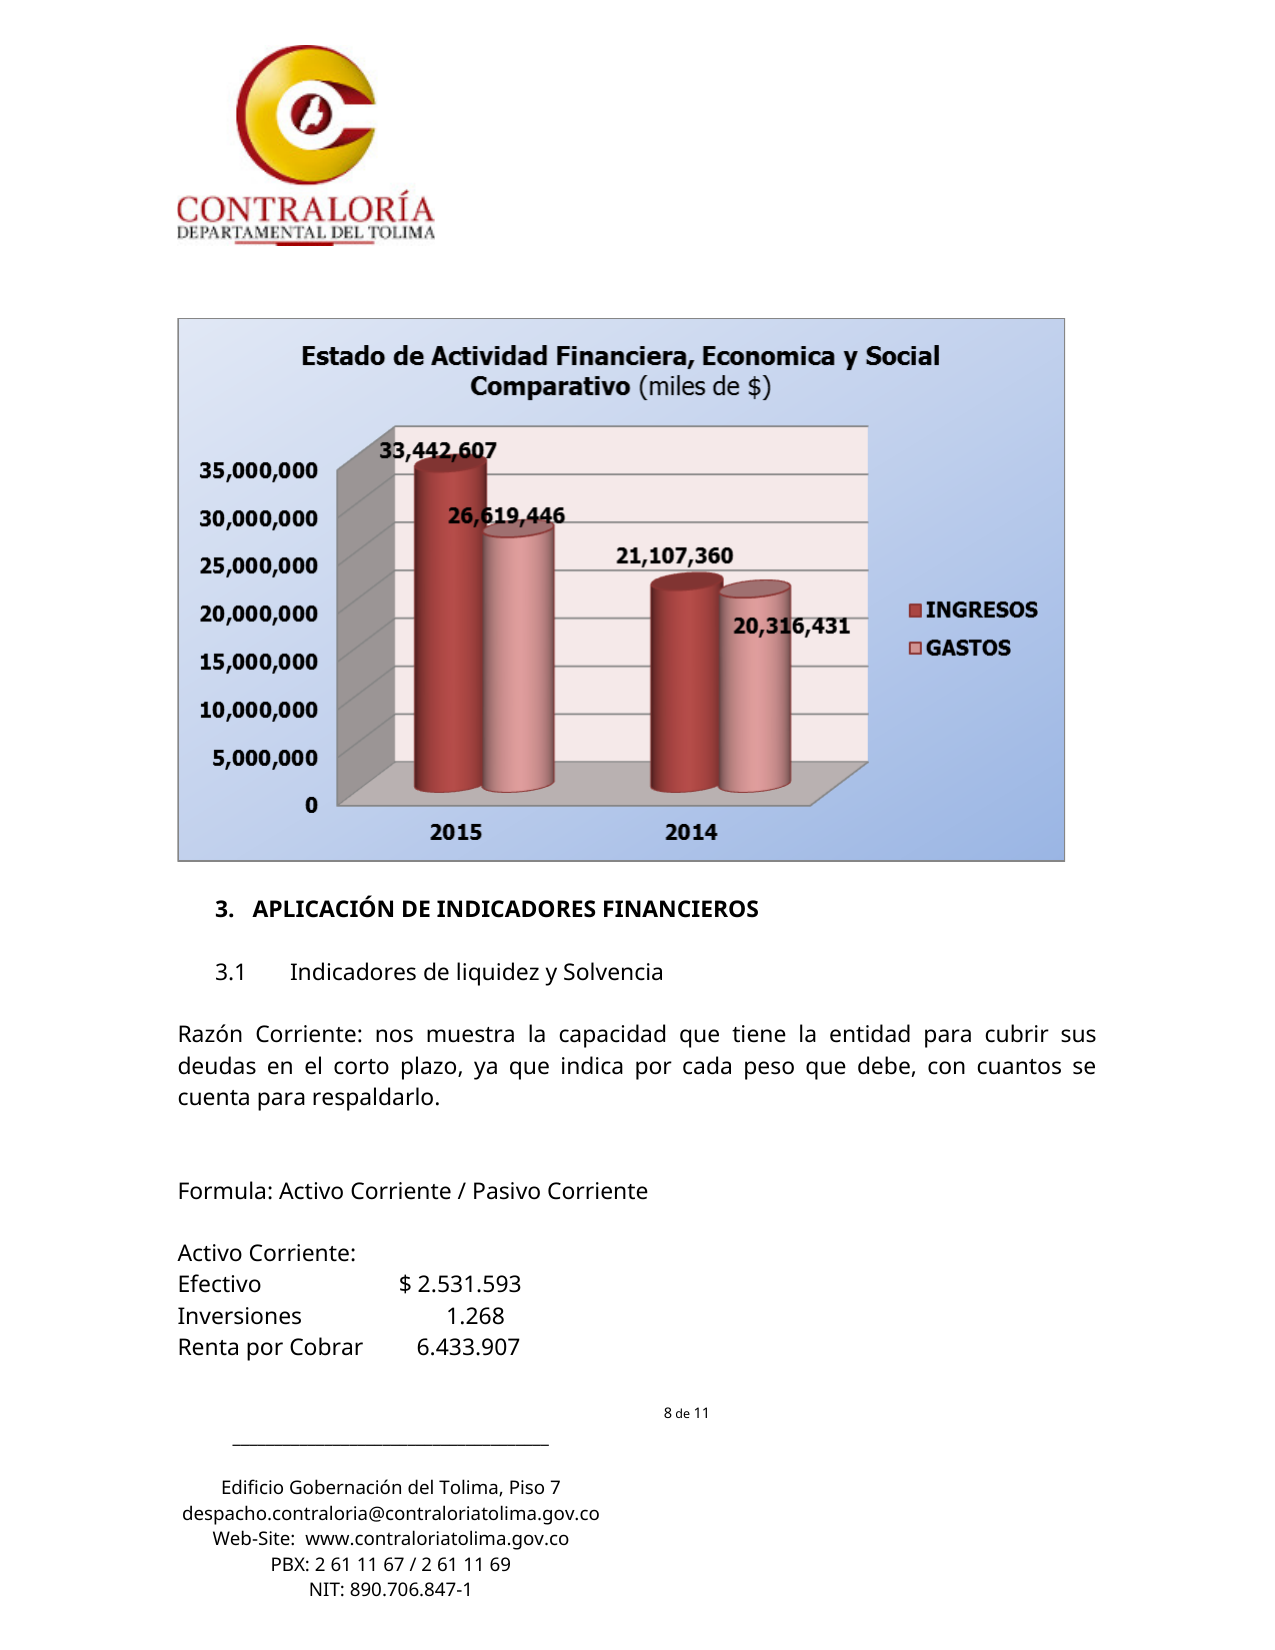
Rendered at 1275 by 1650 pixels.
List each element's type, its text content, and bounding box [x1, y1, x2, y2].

text Razón Corriente: nos muestra la capacidad que tiene la entidad para cubrir sus deudas en el corto plazo, ya que indica por cada peso que debe, con cuantos se cuenta para respaldarlo. [177, 1018, 1098, 1112]
text Efectivo $ 2.531.593 [177, 1268, 1098, 1299]
text Activo Corriente: [177, 1237, 1098, 1268]
text Formula: Activo Corriente / Pasivo Corriente [177, 1174, 1098, 1206]
list APLICACIÓN DE INDICADORES FINANCIEROS [215, 893, 1098, 924]
text Inversiones 1.268 [177, 1299, 1098, 1331]
list Indicadores de liquidez y Solvencia [215, 956, 1098, 987]
text Renta por Cobrar 6.433.907 [177, 1331, 1098, 1362]
picture [177, 318, 1066, 862]
picture [177, 45, 435, 246]
